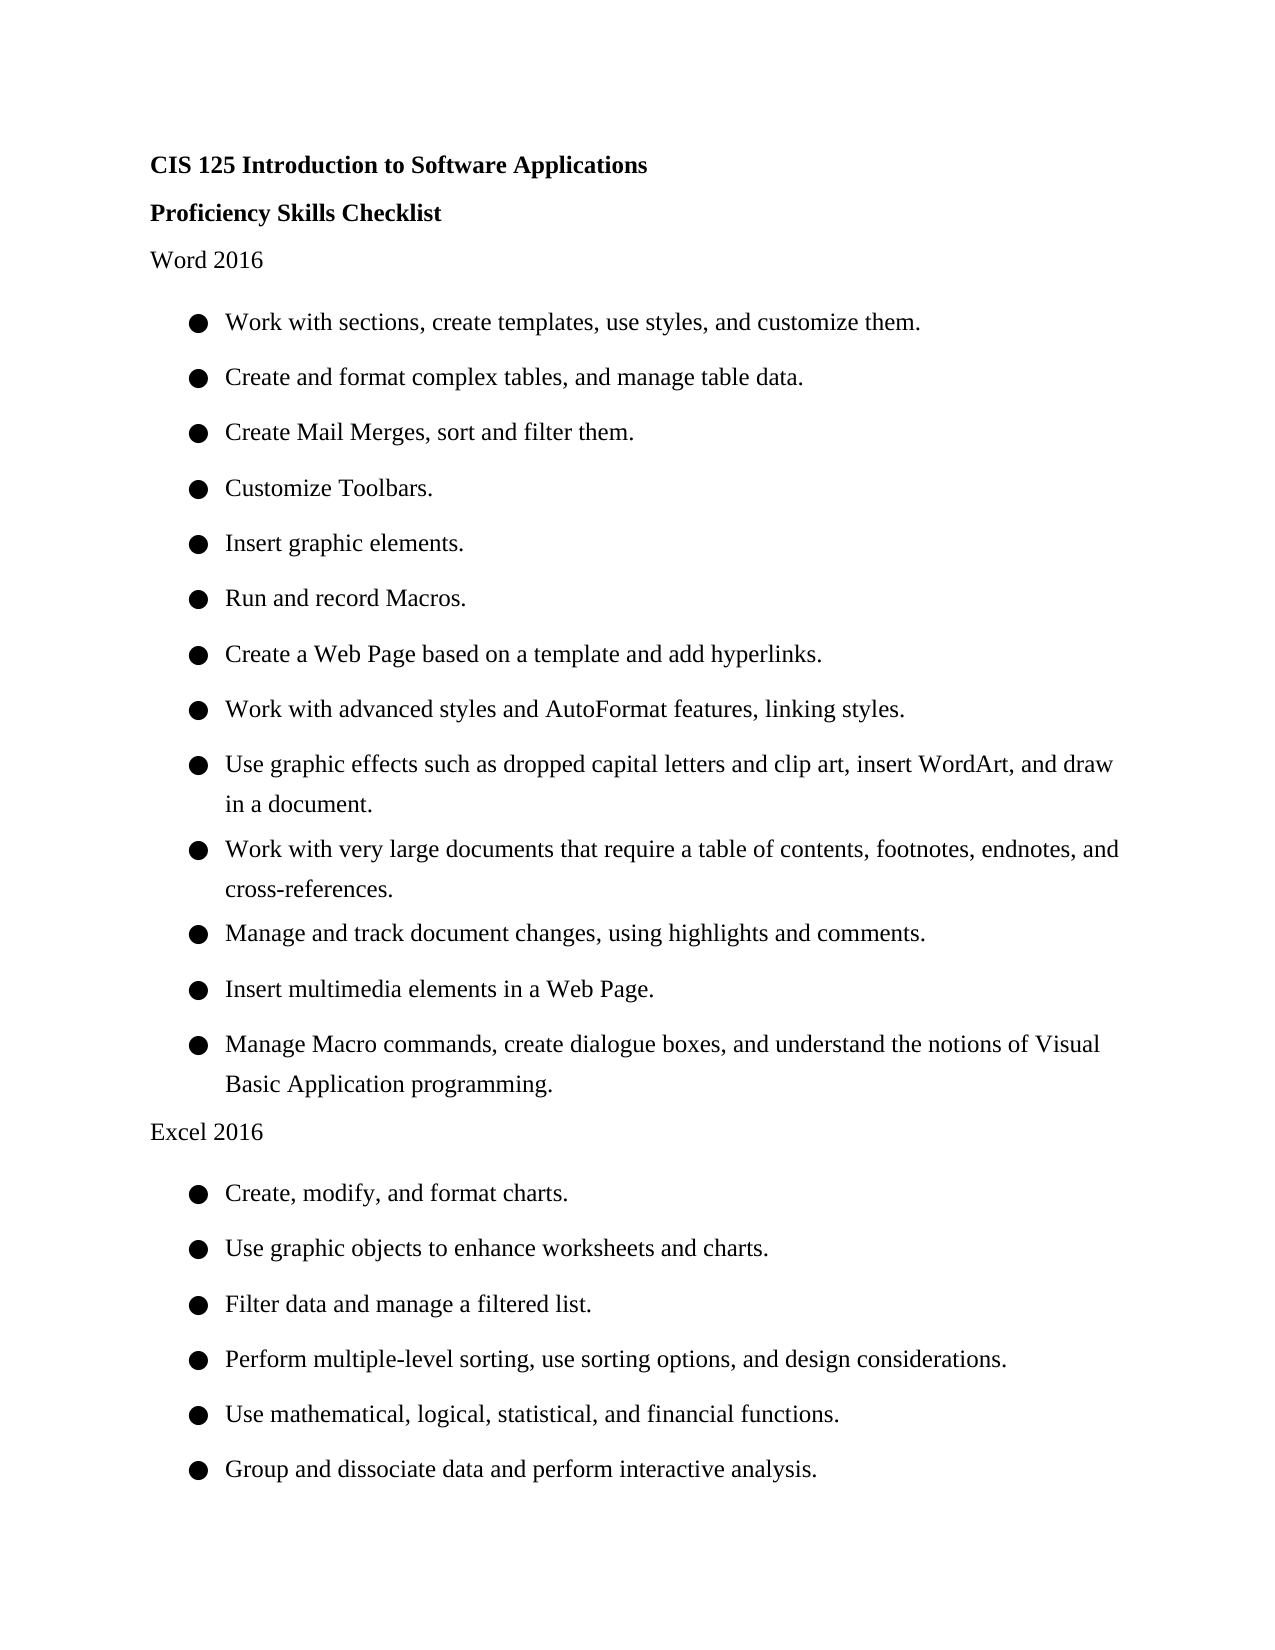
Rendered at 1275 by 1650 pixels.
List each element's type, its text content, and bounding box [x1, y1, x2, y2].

text Word 2016 [150, 245, 1125, 274]
list Use graphic effects such as dropped capital letters and clip art, insert WordArt, and draw in a document. [187, 736, 1125, 818]
list Group and dissociate data and perform interactive analysis. [187, 1441, 1125, 1492]
text CIS 125 Introduction to Software Applications [150, 150, 1125, 179]
list Run and record Macros. [187, 570, 1125, 621]
list Manage Macro commands, create dialogue boxes, and understand the notions of Visual Basic Application programming. [187, 1015, 1125, 1098]
list Create a Web Page based on a template and add hyperlinks. [187, 625, 1125, 676]
list Manage and track document changes, using highlights and comments. [187, 905, 1125, 956]
text Proficiency Skills Checklist [150, 198, 1125, 226]
list Create, modify, and format charts. [187, 1164, 1125, 1216]
list Use mathematical, logical, statistical, and financial functions. [187, 1386, 1125, 1437]
list Create Mail Merges, sort and filter them. [187, 404, 1125, 455]
list Customize Toolbars. [187, 459, 1125, 510]
list Perform multiple-level sorting, use sorting options, and design considerations. [187, 1330, 1125, 1382]
list Insert graphic elements. [187, 514, 1125, 566]
list Work with advanced styles and AutoFormat features, linking styles. [187, 680, 1125, 732]
text Excel 2016 [150, 1117, 1125, 1145]
list Work with very large documents that require a table of contents, footnotes, endnotes, and cross-references. [187, 820, 1125, 902]
list Work with sections, create templates, use styles, and customize them. [187, 293, 1125, 344]
list Create and format complex tables, and manage table data. [187, 348, 1125, 400]
list Filter data and manage a filtered list. [187, 1275, 1125, 1326]
list Insert multimedia elements in a Web Page. [187, 960, 1125, 1011]
list Use graphic objects to enhance worksheets and charts. [187, 1220, 1125, 1271]
